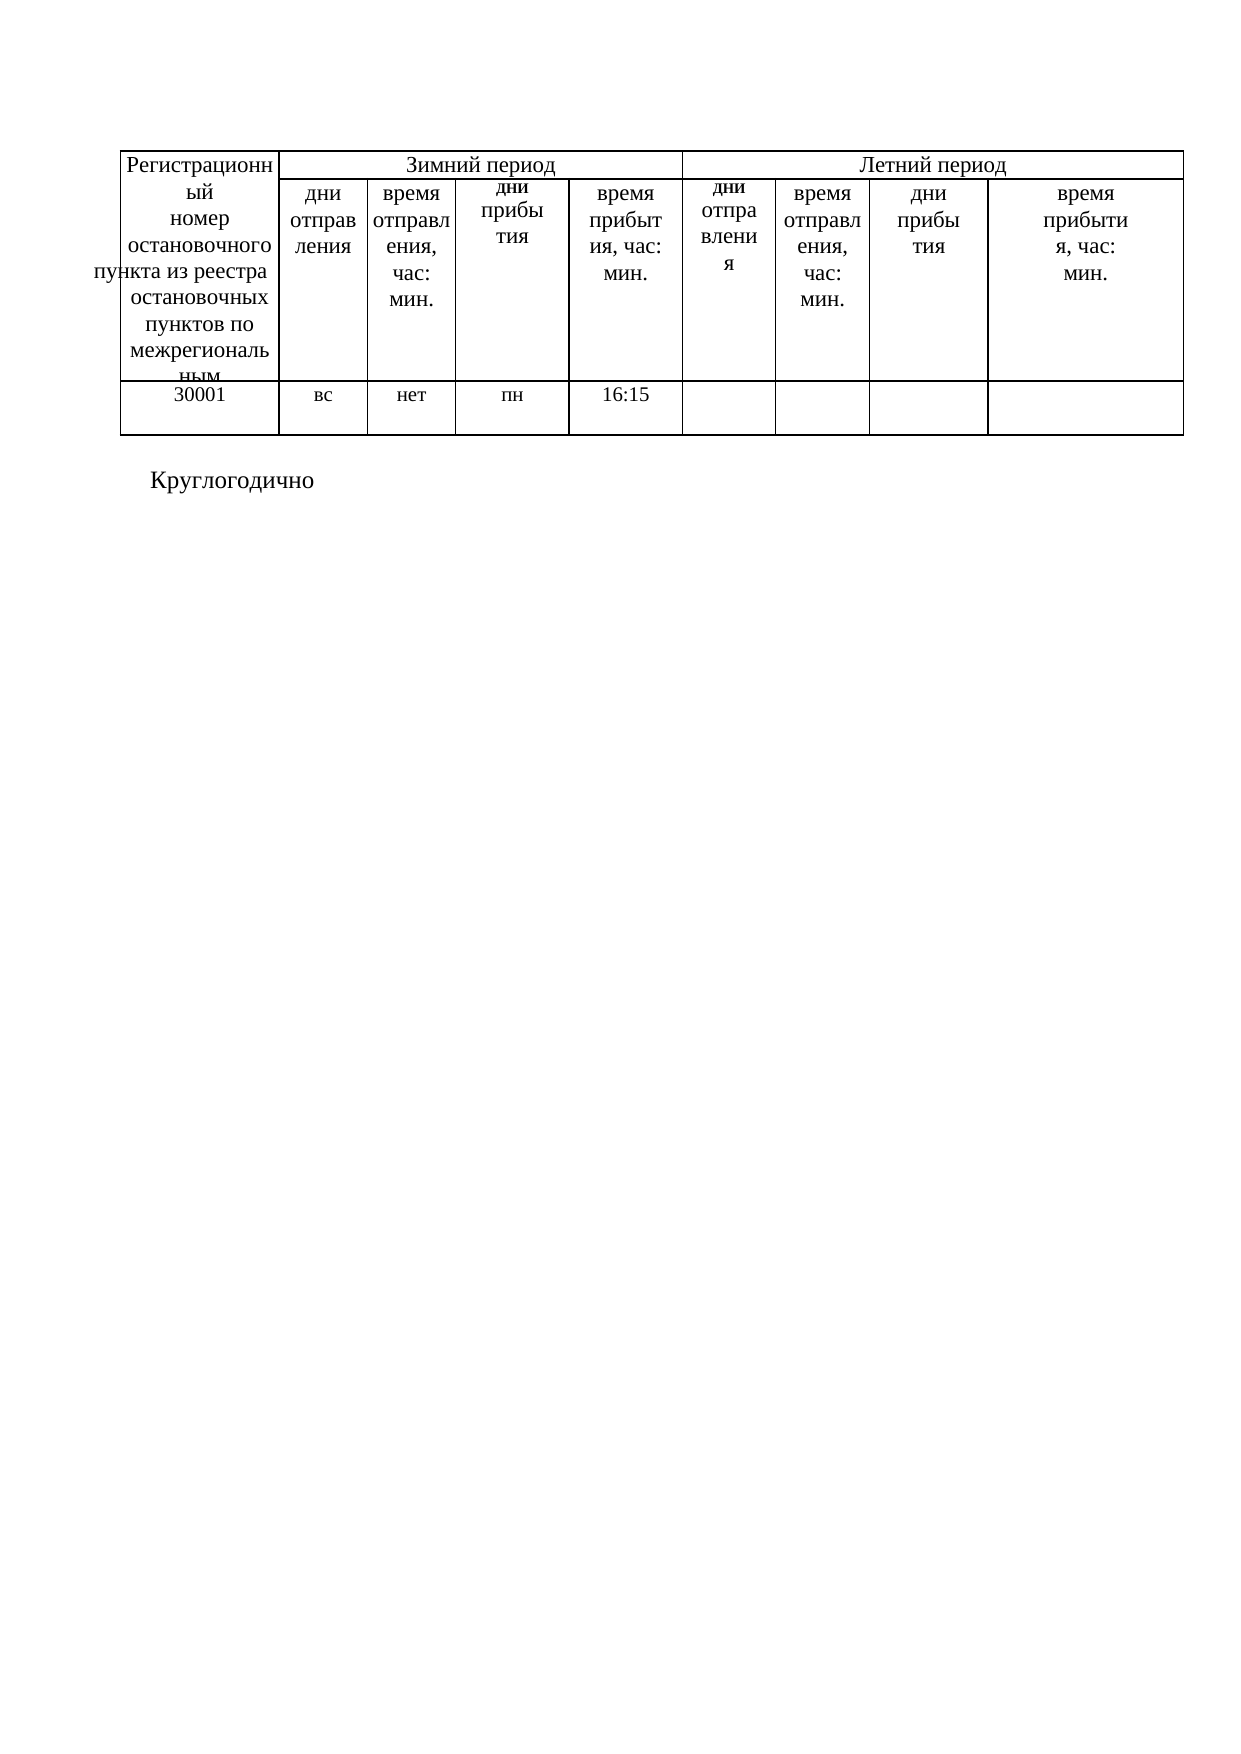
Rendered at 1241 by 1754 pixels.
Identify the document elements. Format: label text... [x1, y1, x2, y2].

table_cell дни прибы тия [870, 180, 987, 380]
table_cell [989, 382, 1183, 434]
table_cell нет [368, 382, 455, 434]
table_cell вс [280, 382, 367, 434]
table_cell [683, 382, 775, 434]
table_cell 30001 [121, 382, 278, 434]
text Круглогодично [150, 465, 1090, 493]
table_cell ДНИ прибы тия [456, 180, 568, 380]
table_header Зимний период [280, 152, 682, 178]
table_cell ДНИ отпра влени я [683, 180, 775, 380]
table_cell [776, 382, 869, 434]
table_cell [870, 382, 987, 434]
table_cell время отправл ения, час: мин. [368, 180, 455, 380]
table_cell дни отправ ления [280, 180, 367, 380]
table_cell время прибыти я, час: мин. [989, 180, 1183, 380]
table_cell время прибыт ия, час: мин. [570, 180, 682, 380]
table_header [121, 152, 278, 380]
table_header Летний период [683, 152, 1183, 178]
table_cell пн [456, 382, 568, 434]
table_cell время отправл ения, час: мин. [776, 180, 869, 380]
table_cell 16:15 [570, 382, 682, 434]
